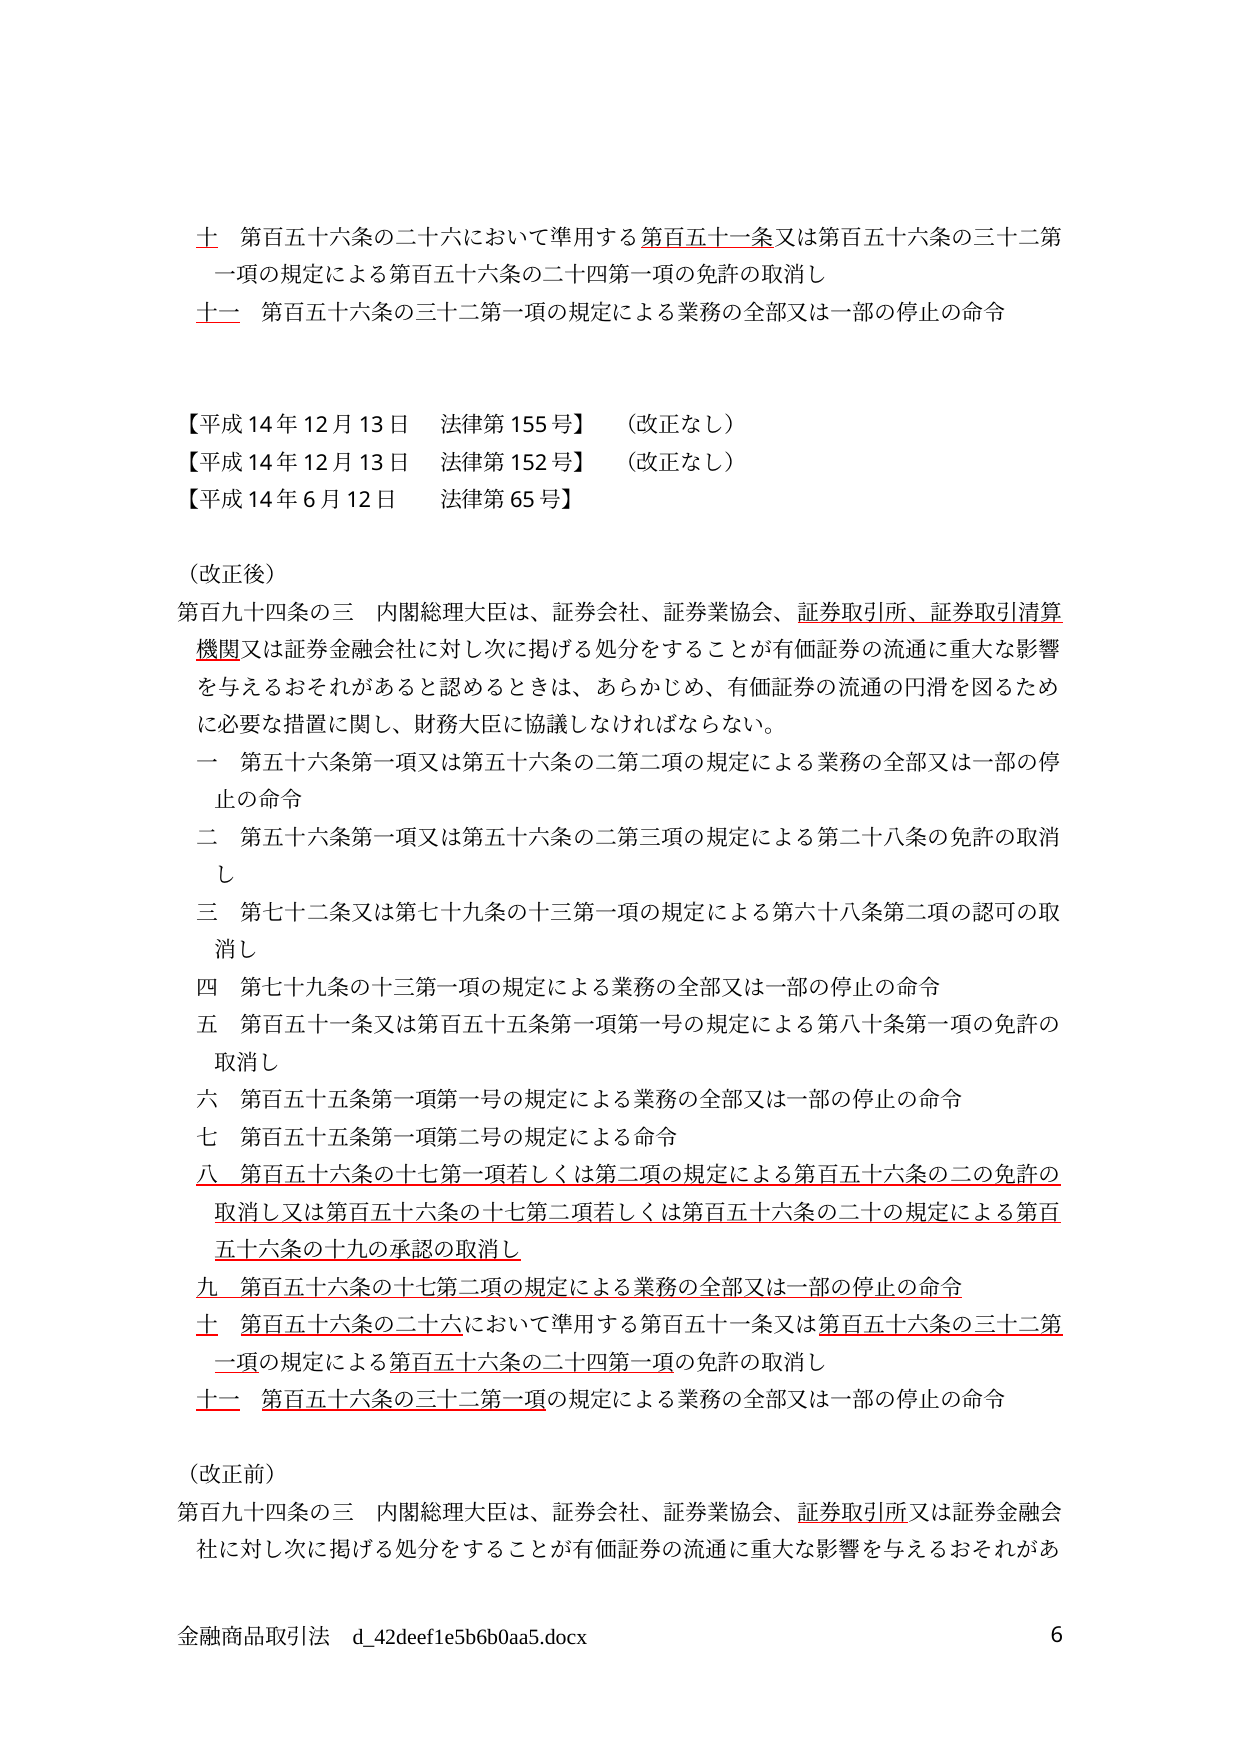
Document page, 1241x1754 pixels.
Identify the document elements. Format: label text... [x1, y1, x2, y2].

text （改正前） [177, 1454, 1063, 1492]
text 三 第七十二条又は第七十九条の十三第一項の規定による第六十八条第二項の認可の取消し [196, 892, 1063, 967]
text 十 第百五十六条の二十六において準用する第百五十一条又は第百五十六条の三十二第一項の規定による第百五十六条の二十四第一項の免許の取消し [196, 217, 1063, 292]
text 八 第百五十六条の十七第一項若しくは第二項の規定による第百五十六条の二の免許の取消し又は第百五十六条の十七第二項若しくは第百五十六条の二十の規定による第百五十六条の十九の承認の取消し [196, 1154, 1063, 1267]
text 四 第七十九条の十三第一項の規定による業務の全部又は一部の停止の命令 [196, 967, 1063, 1004]
text 【平成14年12月13日 法律第152号】 （改正なし） [177, 442, 1063, 479]
text （改正後） [177, 554, 1063, 592]
text 九 第百五十六条の十七第二項の規定による業務の全部又は一部の停止の命令 [196, 1267, 1063, 1304]
text 十 第百五十六条の二十六において準用する第百五十一条又は第百五十六条の三十二第一項の規定による第百五十六条の二十四第一項の免許の取消し [196, 1304, 1063, 1379]
text 五 第百五十一条又は第百五十五条第一項第一号の規定による第八十条第一項の免許の取消し [196, 1004, 1063, 1079]
text 第百九十四条の三 内閣総理大臣は、証券会社、証券業協会、証券取引所、証券取引清算機関又は証券金融会社に対し次に掲げる処分をすることが有価証券の流通に重大な影響を与えるおそれがあると認めるときは、あらかじめ、有価証券の流通の円滑を図るために必要な措置に関し、財務大臣に協議しなければならない。 [177, 592, 1063, 742]
text 二 第五十六条第一項又は第五十六条の二第三項の規定による第二十八条の免許の取消し [196, 817, 1063, 892]
text 一 第五十六条第一項又は第五十六条の二第二項の規定による業務の全部又は一部の停止の命令 [196, 742, 1063, 817]
text 十一 第百五十六条の三十二第一項の規定による業務の全部又は一部の停止の命令 [196, 292, 1063, 329]
text 七 第百五十五条第一項第二号の規定による命令 [196, 1117, 1063, 1154]
text 【平成14年6月12日 法律第65号】 [177, 479, 1063, 517]
text 六 第百五十五条第一項第一号の規定による業務の全部又は一部の停止の命令 [196, 1079, 1063, 1117]
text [177, 1492, 1063, 1567]
text 十一 第百五十六条の三十二第一項の規定による業務の全部又は一部の停止の命令 [196, 1379, 1063, 1417]
text 【平成14年12月13日 法律第155号】 （改正なし） [177, 404, 1063, 442]
